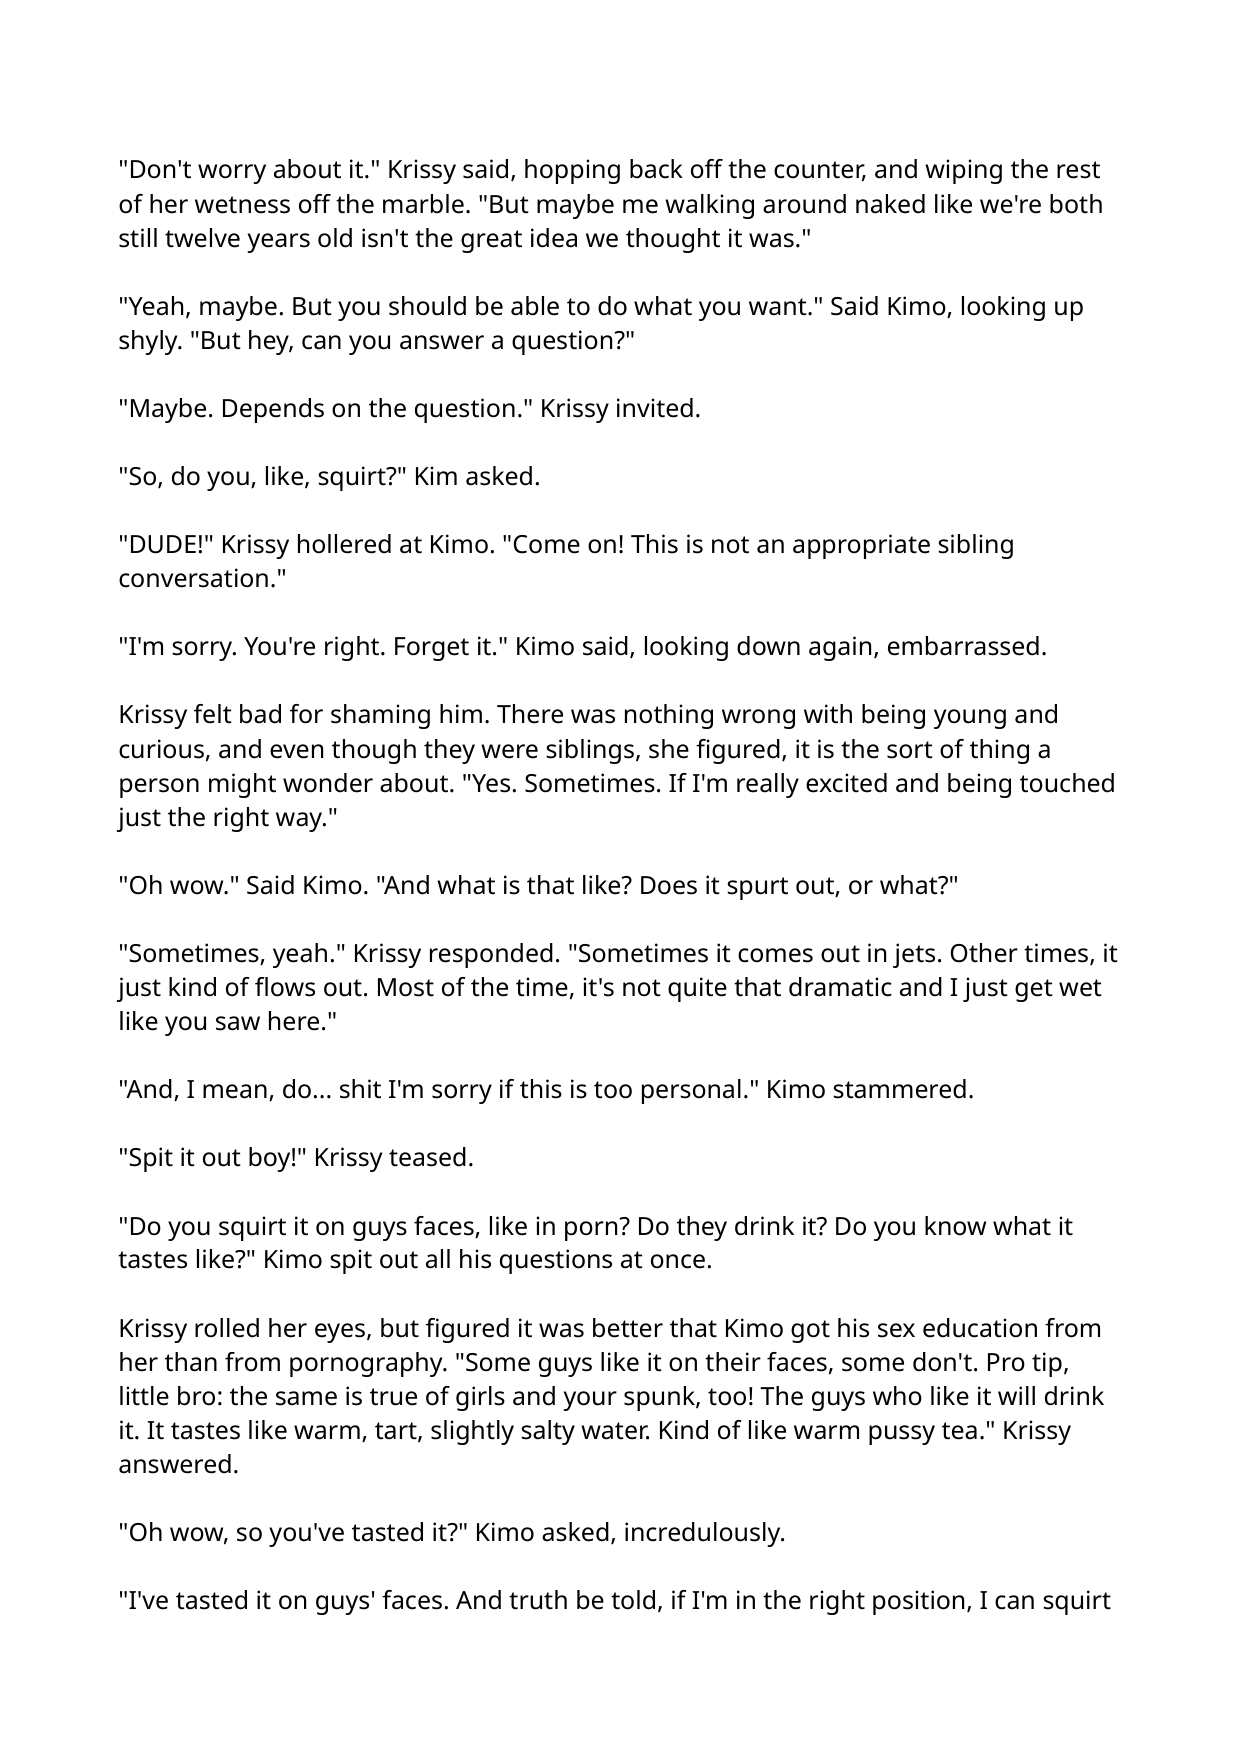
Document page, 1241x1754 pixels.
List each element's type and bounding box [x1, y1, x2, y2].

text [118, 118, 1122, 1617]
